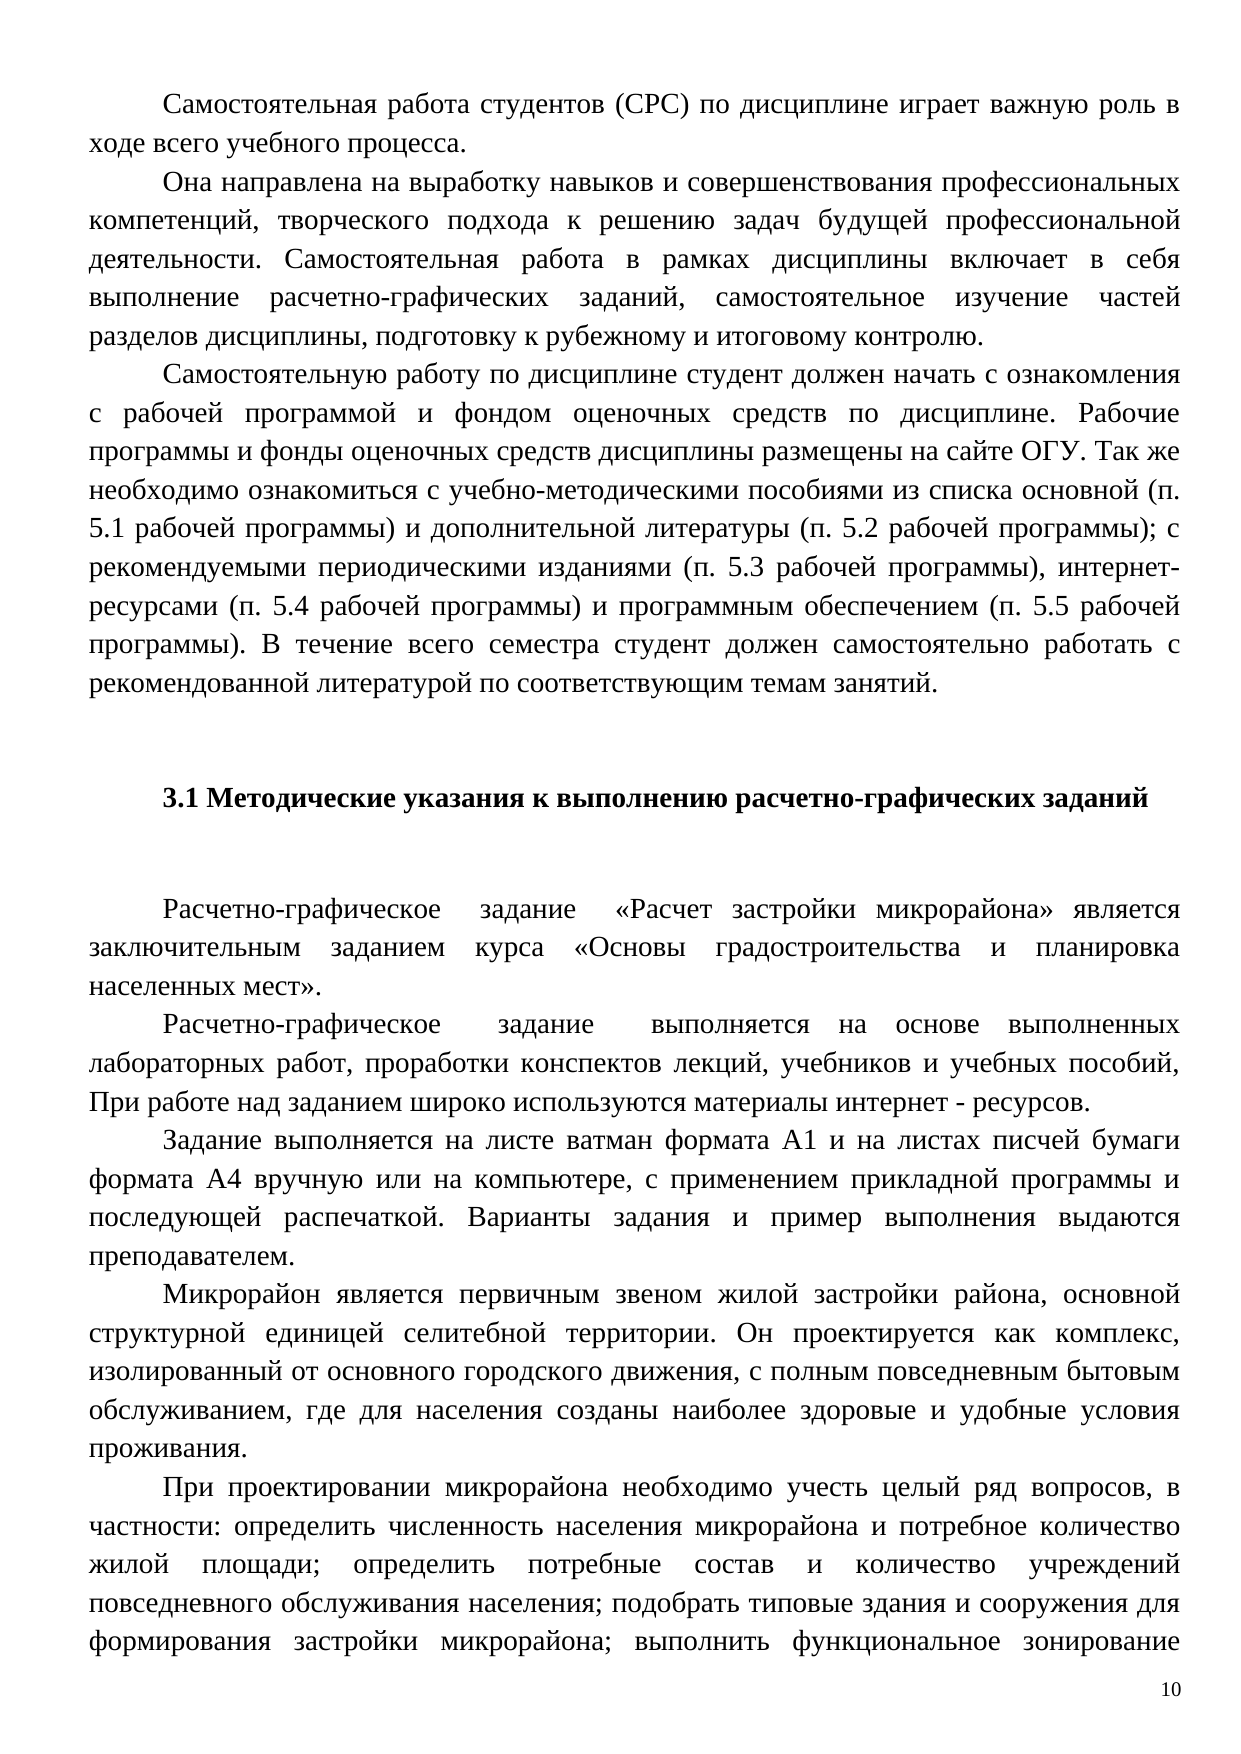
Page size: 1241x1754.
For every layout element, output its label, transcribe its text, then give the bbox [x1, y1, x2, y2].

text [88, 1469, 1181, 1657]
text Она направлена на выработку навыков и совершенствования профессиональных компетенций, творческого подхода к решению задач будущей профессиональной деятельности. Самостоятельная работа в рамках дисциплины включает в себя выполнение расчетно-графических заданий, самостоятельное изучение частей разделов дисциплины, подготовку к рубежному и итоговому контролю. [88, 164, 1181, 351]
subtitle 3.1 Методические указания к выполнению расчетно-графических заданий [88, 780, 1181, 814]
text Самостоятельную работу по дисциплине студент должен начать с ознакомления с рабочей программой и фондом оценочных средств по дисциплине. Рабочие программы и фонды оценочных средств дисциплины размещены на сайте ОГУ. Так же необходимо ознакомиться с учебно-методическими пособиями из списка основной (п. 5.1 рабочей программы) и дополнительной литературы (п. 5.2 рабочей программы); с рекомендуемыми периодическими изданиями (п. 5.3 рабочей программы), интернет-ресурсами (п. 5.4 рабочей программы) и программным обеспечением (п. 5.5 рабочей программы). В течение всего семестра студент должен самостоятельно работать с рекомендованной литературой по соответствующим темам занятий. [88, 356, 1181, 698]
text Расчетно-графическое задание «Расчет застройки микрорайона» является заключительным заданием курса «Основы градостроительства и планировка населенных мест». [88, 891, 1181, 1002]
text Расчетно-графическое задание выполняется на основе выполненных лабораторных работ, проработки конспектов лекций, учебников и учебных пособий, При работе над заданием широко используются материалы интернет - ресурсов. [88, 1007, 1181, 1117]
text Микрорайон является первичным звеном жилой застройки района, основной структурной единицей селитебной территории. Он проектируется как комплекс, изолированный от основного городского движения, с полным повседневным бытовым обслуживанием, где для населения созданы наиболее здоровые и удобные условия проживания. [88, 1276, 1181, 1464]
text Задание выполняется на листе ватман формата А1 и на листах писчей бумаги формата А4 вручную или на компьютере, с применением прикладной программы и последующей распечаткой. Варианты задания и пример выполнения выдаются преподавателем. [88, 1122, 1181, 1271]
text Самостоятельная работа студентов (СРС) по дисциплине играет важную роль в ходе всего учебного процесса. [88, 87, 1181, 159]
